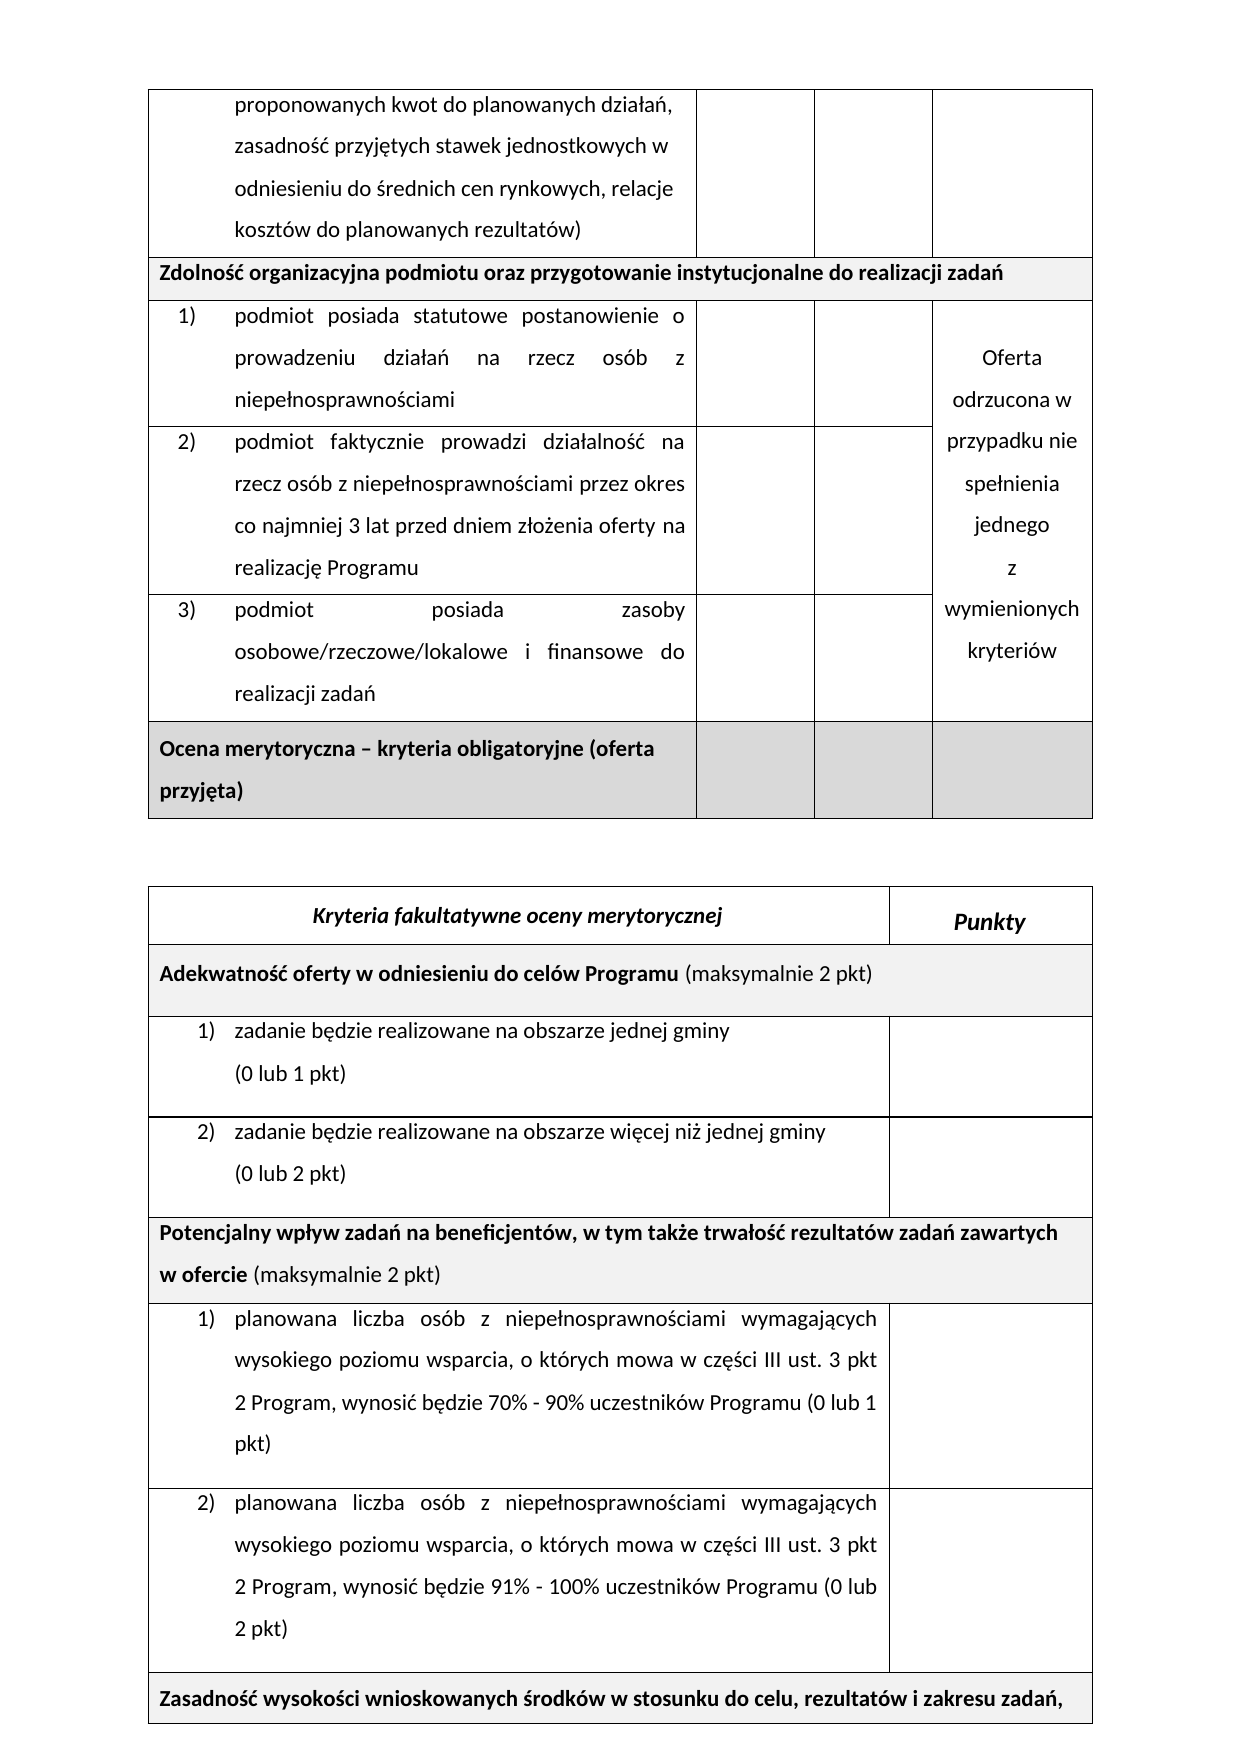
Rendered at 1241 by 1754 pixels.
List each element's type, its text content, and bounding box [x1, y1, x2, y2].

table_cell planowana liczba osób z niepełnosprawnościami wymagających wysokiego poziomu wsparcia, o których mowa w części III ust. 3 pkt 2 Program, wynosić będzie 91% - 100% uczestników Programu (0 lub 2 pkt) [149, 1489, 889, 1672]
table_cell [697, 595, 814, 721]
table_cell [890, 1304, 1092, 1487]
table_cell Adekwatność oferty w odniesieniu do celów Programu (maksymalnie 2 pkt) [149, 945, 1092, 1016]
table_cell Oferta odrzucona w przypadku nie spełnienia jednego z wymienionych kryteriów [933, 301, 1092, 721]
table_cell [697, 722, 814, 818]
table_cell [149, 1673, 1092, 1723]
table_cell [933, 722, 1092, 818]
table_cell podmiot posiada statutowe postanowienie o prowadzeniu działań na rzecz osób z niepełnosprawnościami [149, 301, 696, 426]
table_cell [890, 1489, 1092, 1672]
table_cell [815, 595, 932, 721]
table_cell podmiot faktycznie prowadzi działalność na rzecz osób z niepełnosprawnościami przez okres co najmniej 3 lat przed dniem złożenia oferty na realizację Programu [149, 427, 696, 594]
table_cell [890, 1017, 1092, 1116]
table_cell podmiot posiada zasoby osobowe/rzeczowe/lokalowe i finansowe do realizacji zadań [149, 595, 696, 721]
table_header Kryteria fakultatywne oceny merytorycznej [149, 887, 889, 944]
table_header Punkty [890, 887, 1092, 944]
table_cell [697, 427, 814, 594]
table_cell [697, 90, 814, 257]
table_cell [815, 722, 932, 818]
table_cell zadanie będzie realizowane na obszarze jednej gminy (0 lub 1 pkt) [149, 1017, 889, 1116]
table_cell [890, 1118, 1092, 1217]
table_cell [149, 90, 696, 257]
table_cell [815, 301, 932, 426]
table_cell [697, 301, 814, 426]
table_cell [815, 427, 932, 594]
table_cell Potencjalny wpływ zadań na beneficjentów, w tym także trwałość rezultatów zadań zawartych w ofercie (maksymalnie 2 pkt) [149, 1218, 1092, 1303]
table_cell Ocena merytoryczna – kryteria obligatoryjne (oferta przyjęta) [149, 722, 696, 818]
table_cell zadanie będzie realizowane na obszarze więcej niż jednej gminy (0 lub 2 pkt) [149, 1118, 889, 1217]
table_cell [815, 90, 932, 257]
table_cell Zdolność organizacyjna podmiotu oraz przygotowanie instytucjonalne do realizacji zadań [149, 258, 1092, 300]
table_cell planowana liczba osób z niepełnosprawnościami wymagających wysokiego poziomu wsparcia, o których mowa w części III ust. 3 pkt 2 Program, wynosić będzie 70% - 90% uczestników Programu (0 lub 1 pkt) [149, 1304, 889, 1487]
